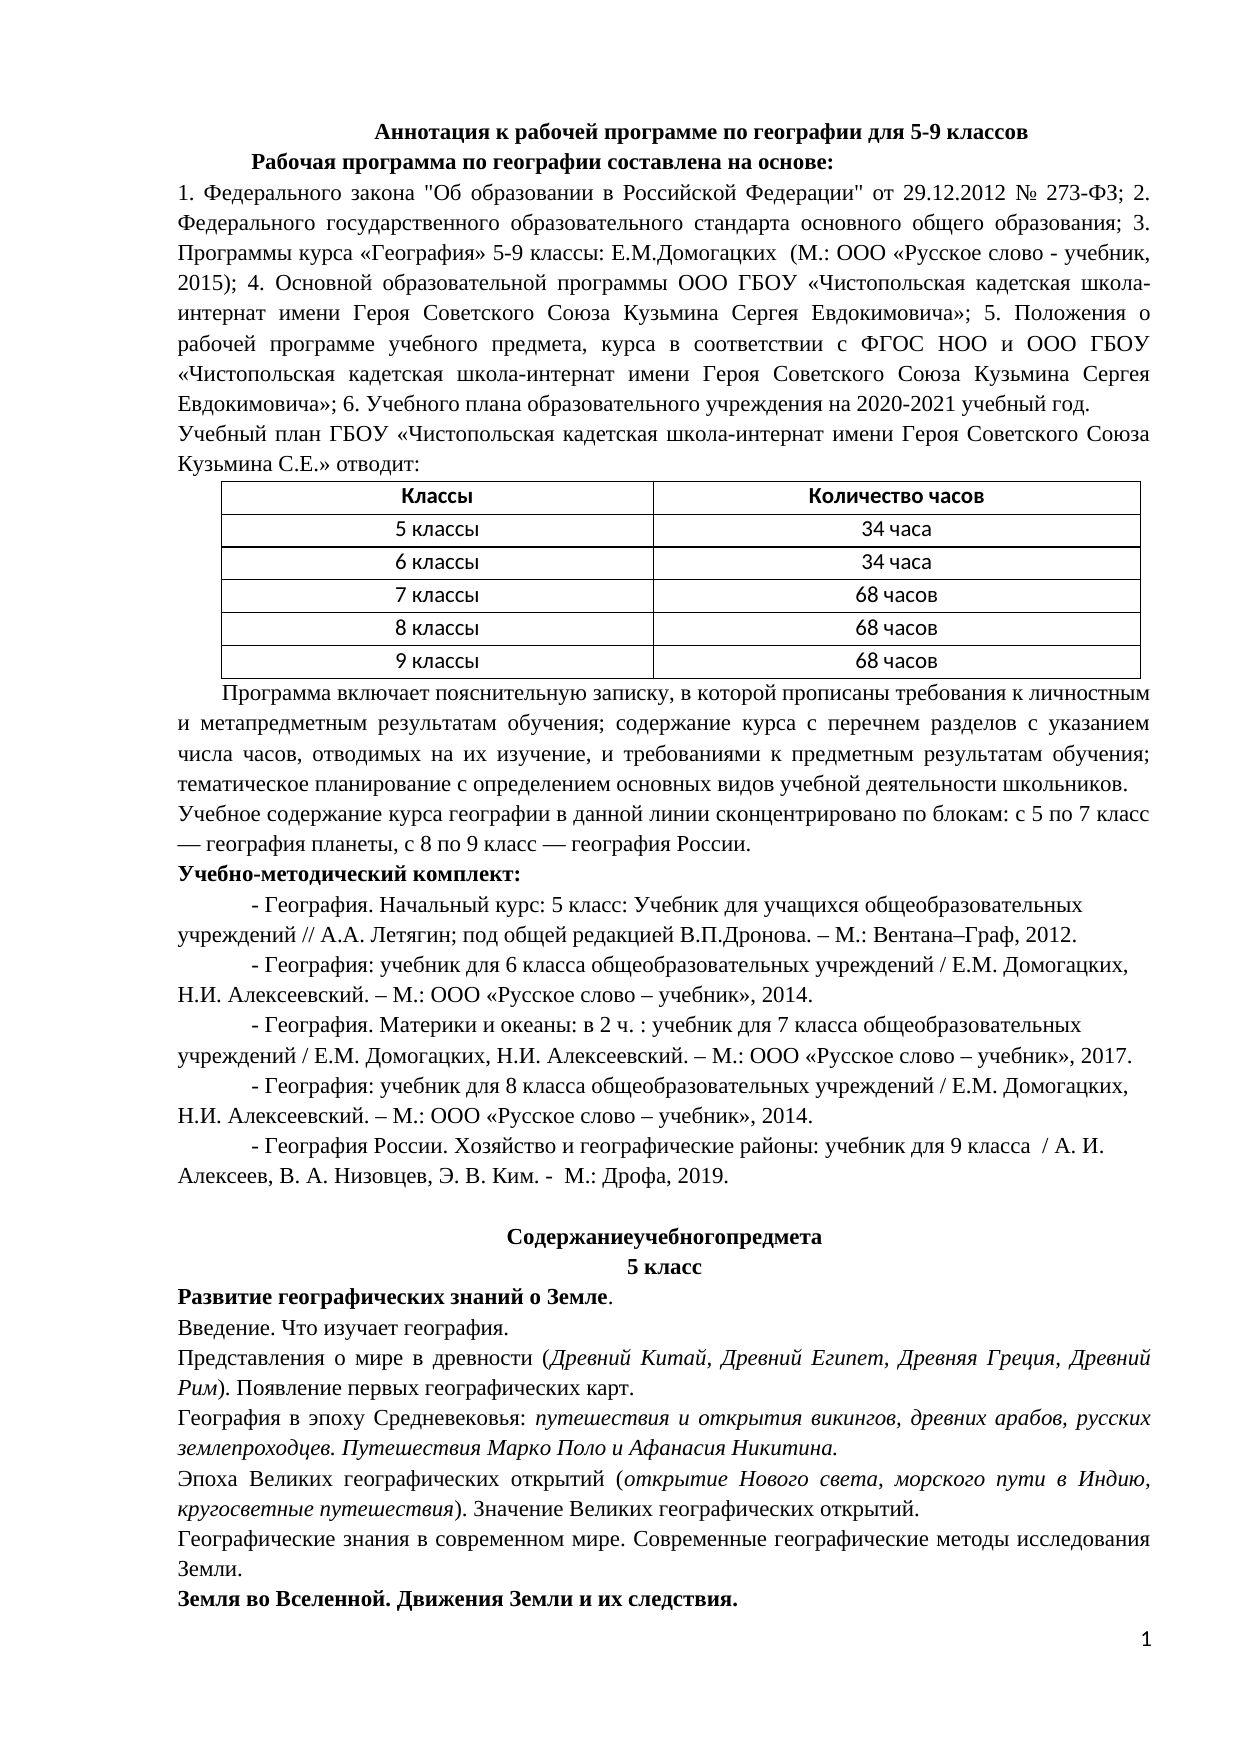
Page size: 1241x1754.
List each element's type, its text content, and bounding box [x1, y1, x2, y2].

text - География России. Хозяйство и географические районы: учебник для 9 класса / А. И. Алексеев, В. А. Низовцев, Э. В. Ким. - М.: Дрофа, 2019. [177, 1132, 1152, 1189]
text Учебный план ГБОУ «Чистопольская кадетская школа-интернат имени Героя Советского Союза Кузьмина С.Е.» отводит: [177, 420, 1152, 477]
text Содержаниеучебногопредмета [177, 1223, 1152, 1249]
table_cell 8 классы [222, 613, 653, 645]
text - География. Начальный курс: 5 класс: Учебник для учащихся общеобразовательных учреждений // А.А. Летягин; под общей редакцией В.П.Дронова. – М.: Вентана–Граф, 2012. [177, 891, 1152, 947]
text Аннотация к рабочей программе по географии для 5-9 классов [177, 118, 1152, 144]
text География в эпоху Средневековья: путешествия и открытия викингов, древних арабов, русских землепроходцев. Путешествия Марко Поло и Афанасия Никитина. [177, 1404, 1152, 1461]
text Представления о мире в древности (Древний Китай, Древний Египет, Древняя Греция, Древний Рим). Появление первых географических карт. [177, 1344, 1152, 1400]
table_header Количество часов [654, 482, 1140, 513]
text Учебно-методический комплект: [177, 860, 1152, 887]
text - География: учебник для 8 класса общеобразовательных учреждений / Е.М. Домогацких, Н.И. Алексеевский. – М.: ООО «Русское слово – учебник», 2014. [177, 1072, 1152, 1128]
table_cell 9 классы [222, 646, 653, 678]
table_cell 6 классы [222, 548, 653, 579]
text Введение. Что изучает география. [177, 1313, 1152, 1340]
table_cell 68 часов [654, 613, 1140, 645]
table_header Классы [222, 482, 653, 513]
text Развитие географических знаний о Земле. [177, 1283, 1152, 1310]
text 5 класс [177, 1253, 1152, 1279]
table_cell 68 часов [654, 580, 1140, 612]
table_cell 68 часов [654, 646, 1140, 678]
table_cell 7 классы [222, 580, 653, 612]
text Земля во Вселенной. Движения Земли и их следствия. [177, 1585, 1152, 1612]
text Эпоха Великих географических открытий (открытие Нового света, морского пути в Индию, кругосветные путешествия). Значение Великих географических открытий. [177, 1464, 1152, 1521]
text Географические знания в современном мире. Современные географические методы исследования Земли. [177, 1525, 1152, 1582]
table_cell 34 часа [654, 548, 1140, 579]
table_cell 5 классы [222, 515, 653, 546]
text - География: учебник для 6 класса общеобразовательных учреждений / Е.М. Домогацких, Н.И. Алексеевский. – М.: ООО «Русское слово – учебник», 2014. [177, 951, 1152, 1008]
text Рабочая программа по географии составлена на основе: [177, 148, 1152, 175]
text Программа включает пояснительную записку, в которой прописаны требования к личностным и метапредметным результатам обучения; содержание курса с перечнем разделов с указанием числа часов, отводимых на их изучение, и требованиями к предметным результатам обучения; тематическое планирование с определением основных видов учебной деятельности школьников. [177, 679, 1152, 796]
table_cell 34 часа [654, 515, 1140, 546]
text Учебное содержание курса географии в данной линии сконцентрировано по блокам: с 5 по 7 класс — география планеты, с 8 по 9 класс — география России. [177, 800, 1152, 857]
text 1. Федерального закона "Об образовании в Российской Федерации" от 29.12.2012 № 273-ФЗ; 2. Федерального государственного образовательного стандарта основного общего образования; 3. Программы курса «География» 5-9 классы: Е.М.Домогацких (М.: ООО «Русское слово - учебник, 2015); 4. Основной образовательной программы ООО ГБОУ «Чистопольская кадетская школа-интернат имени Героя Советского Союза Кузьмина Сергея Евдокимовича»; 5. Положения о рабочей программе учебного предмета, курса в соответствии с ФГОС НОО и ООО ГБОУ «Чистопольская кадетская школа-интернат имени Героя Советского Союза Кузьмина Сергея Евдокимовича»; 6. Учебного плана образовательного учреждения на 2020-2021 учебный год. [177, 178, 1152, 416]
text - География. Материки и океаны: в 2 ч. : учебник для 7 класса общеобразовательных учреждений / Е.М. Домогацких, Н.И. Алексеевский. – М.: ООО «Русское слово – учебник», 2017. [177, 1011, 1152, 1068]
